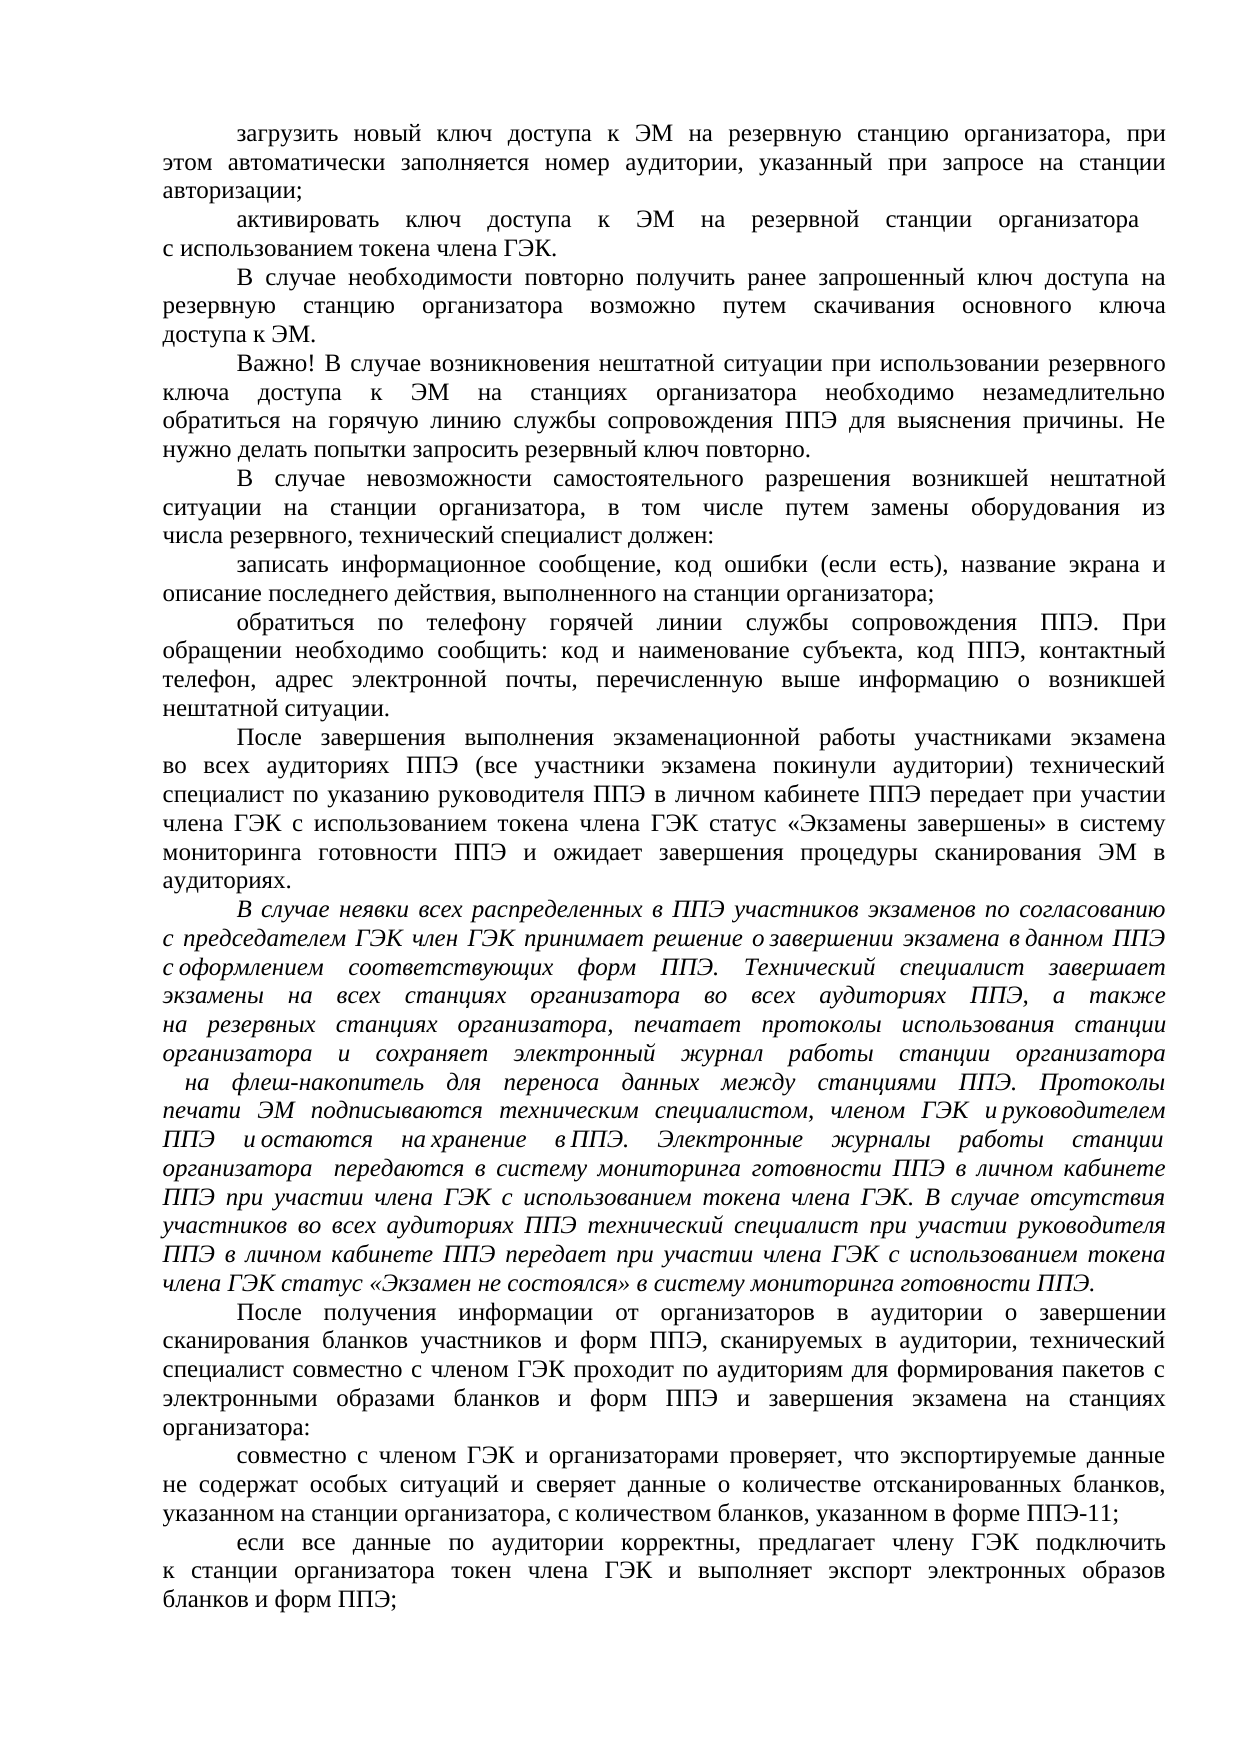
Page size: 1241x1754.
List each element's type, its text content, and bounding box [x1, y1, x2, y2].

text записать информационное сообщение, код ошибки (если есть), название экрана и описание последнего действия, выполненного на станции организатора; [162, 549, 1167, 607]
text Важно! В случае возникновения нештатной ситуации при использовании резервного ключа доступа к ЭМ на станциях организатора необходимо незамедлительно обратиться на горячую линию службы сопровождения ППЭ для выяснения причины. Не нужно делать попытки запросить резервный ключ повторно. [162, 348, 1167, 463]
text После завершения выполнения экзаменационной работы участниками экзамена во всех аудиториях ППЭ (все участники экзамена покинули аудитории) технический специалист по указанию руководителя ППЭ в личном кабинете ППЭ передает при участии члена ГЭК с использованием токена члена ГЭК статус «Экзамены завершены» в систему мониторинга готовности ППЭ и ожидает завершения процедуры сканирования ЭМ в аудиториях. [162, 722, 1167, 894]
text совместно с членом ГЭК и организаторами проверяет, что экспортируемые данные не содержат особых ситуаций и сверяет данные о количестве отсканированных бланков, указанном на станции организатора, с количеством бланков, указанном в форме ППЭ-11; [162, 1441, 1167, 1527]
text загрузить новый ключ доступа к ЭМ на резервную станцию организатора, при этом автоматически заполняется номер аудитории, указанный при запросе на станции авторизации; [162, 118, 1167, 204]
text В случае невозможности самостоятельного разрешения возникшей нештатной ситуации на станции организатора, в том числе путем замены оборудования из числа резервного, технический специалист должен: [162, 463, 1167, 549]
text обратиться по телефону горячей линии службы сопровождения ППЭ. При обращении необходимо сообщить: код и наименование субъекта, код ППЭ, контактный телефон, адрес электронной почты, перечисленную выше информацию о возникшей нештатной ситуации. [162, 607, 1167, 722]
text активировать ключ доступа к ЭМ на резервной станции организатора с использованием токена члена ГЭК. [162, 204, 1167, 262]
text В случае неявки всех распределенных в ППЭ участников экзаменов по согласованию с председателем ГЭК член ГЭК принимает решение о завершении экзамена в данном ППЭ с оформлением соответствующих форм ППЭ. Технический специалист завершает экзамены на всех станциях организатора во всех аудиториях ППЭ, а также на резервных станциях организатора, печатает протоколы использования станции организатора и сохраняет электронный журнал работы станции организатора на флеш-накопитель для переноса данных между станциями ППЭ. Протоколы печати ЭМ подписываются техническим специалистом, членом ГЭК и руководителем ППЭ и остаются на хранение в ППЭ. Электронные журналы работы станции организатора передаются в систему мониторинга готовности ППЭ в личном кабинете ППЭ при участии члена ГЭК с использованием токена члена ГЭК. В случае отсутствия участников во всех аудиториях ППЭ технический специалист при участии руководителя ППЭ в личном кабинете ППЭ передает при участии члена ГЭК с использованием токена члена ГЭК статус «Экзамен не состоялся» в систему мониторинга готовности ППЭ. [162, 894, 1167, 1297]
text если все данные по аудитории корректны, предлагает члену ГЭК подключить к станции организатора токен члена ГЭК и выполняет экспорт электронных образов бланков и форм ППЭ; [162, 1527, 1167, 1613]
text В случае необходимости повторно получить ранее запрошенный ключ доступа на резервную станцию организатора возможно путем скачивания основного ключа доступа к ЭМ. [162, 262, 1167, 348]
text После получения информации от организаторов в аудитории о завершении сканирования бланков участников и форм ППЭ, сканируемых в аудитории, технический специалист совместно с членом ГЭК проходит по аудиториям для формирования пакетов с электронными образами бланков и форм ППЭ и завершения экзамена на станциях организатора: [162, 1297, 1167, 1441]
